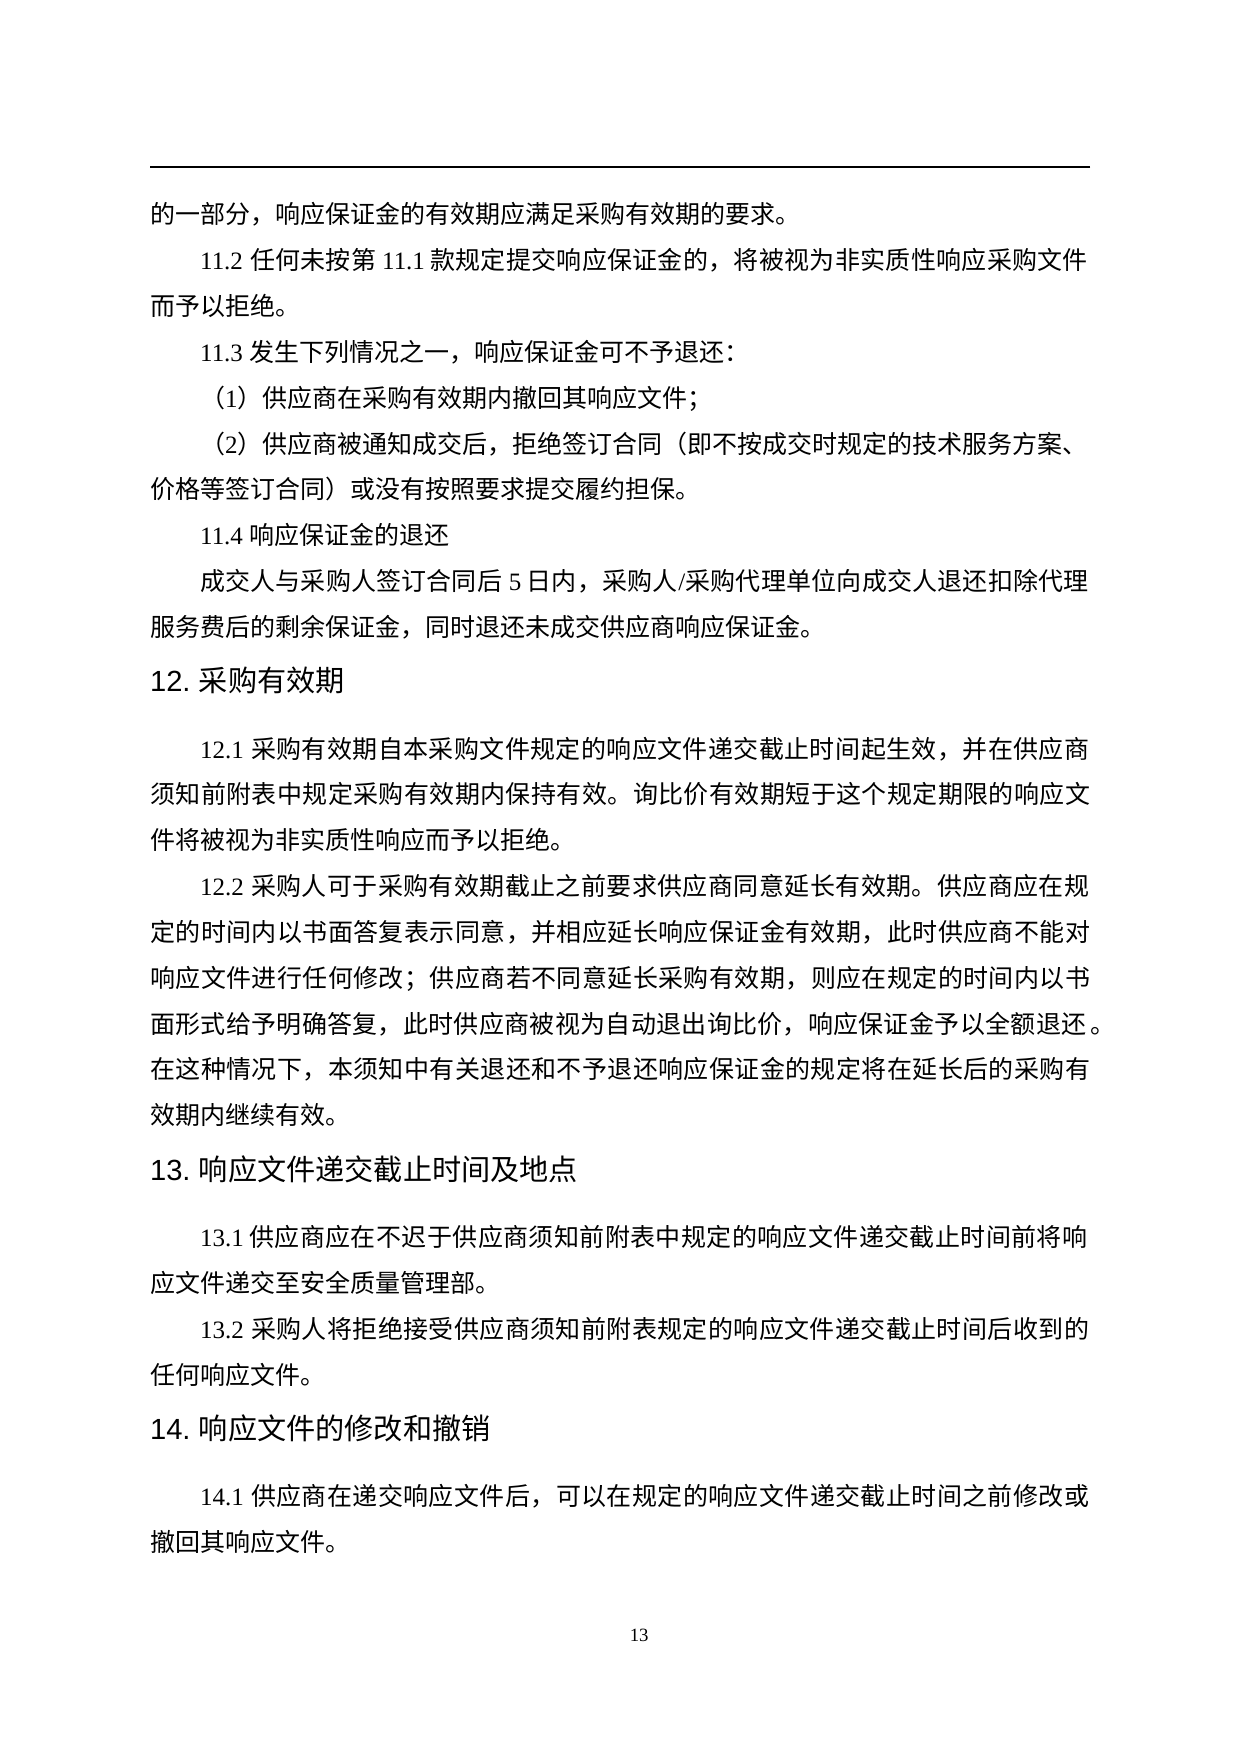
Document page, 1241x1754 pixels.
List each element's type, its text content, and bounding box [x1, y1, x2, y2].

text 14. 响应文件的修改和撤销 [150, 1406, 1090, 1448]
text 13. 响应文件递交截止时间及地点 [150, 1146, 1090, 1189]
text 12.2 采购人可于采购有效期截止之前要求供应商同意延长有效期。供应商应在规定的时间内以书面答复表示同意，并相应延长响应保证金有效期，此时供应商不能对响应文件进行任何修改；供应商若不同意延长采购有效期，则应在规定的时间内以书面形式给予明确答复，此时供应商被视为自动退出询比价，响应保证金予以全额退还。在这种情况下，本须知中有关退还和不予退还响应保证金的规定将在延长后的采购有效期内继续有效。 [150, 859, 1090, 1134]
text 14.1 供应商在递交响应文件后，可以在规定的响应文件递交截止时间之前修改或撤回其响应文件。 [150, 1469, 1090, 1561]
text 12. 采购有效期 [150, 658, 1090, 700]
text 13.1供应商应在不迟于供应商须知前附表中规定的响应文件递交截止时间前将响应文件递交至安全质量管理部。 [150, 1210, 1090, 1302]
text （2）供应商被通知成交后，拒绝签订合同（即不按成交时规定的技术服务方案、价格等签订合同）或没有按照要求提交履约担保。 [150, 416, 1090, 508]
text 11.2 任何未按第11.1款规定提交响应保证金的，将被视为非实质性响应采购文件而予以拒绝。 [150, 233, 1090, 325]
text 12.1 采购有效期自本采购文件规定的响应文件递交截止时间起生效，并在供应商须知前附表中规定采购有效期内保持有效。询比价有效期短于这个规定期限的响应文件将被视为非实质性响应而予以拒绝。 [150, 721, 1090, 859]
text 成交人与采购人签订合同后5日内，采购人/采购代理单位向成交人退还扣除代理服务费后的剩余保证金，同时退还未成交供应商响应保证金。 [150, 554, 1090, 646]
text 13.2 采购人将拒绝接受供应商须知前附表规定的响应文件递交截止时间后收到的任何响应文件。 [150, 1302, 1090, 1393]
text （1）供应商在采购有效期内撤回其响应文件； [150, 371, 1090, 416]
text 11.3 发生下列情况之一，响应保证金可不予退还： [150, 325, 1090, 371]
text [150, 187, 1090, 233]
text 11.4 响应保证金的退还 [150, 508, 1090, 554]
